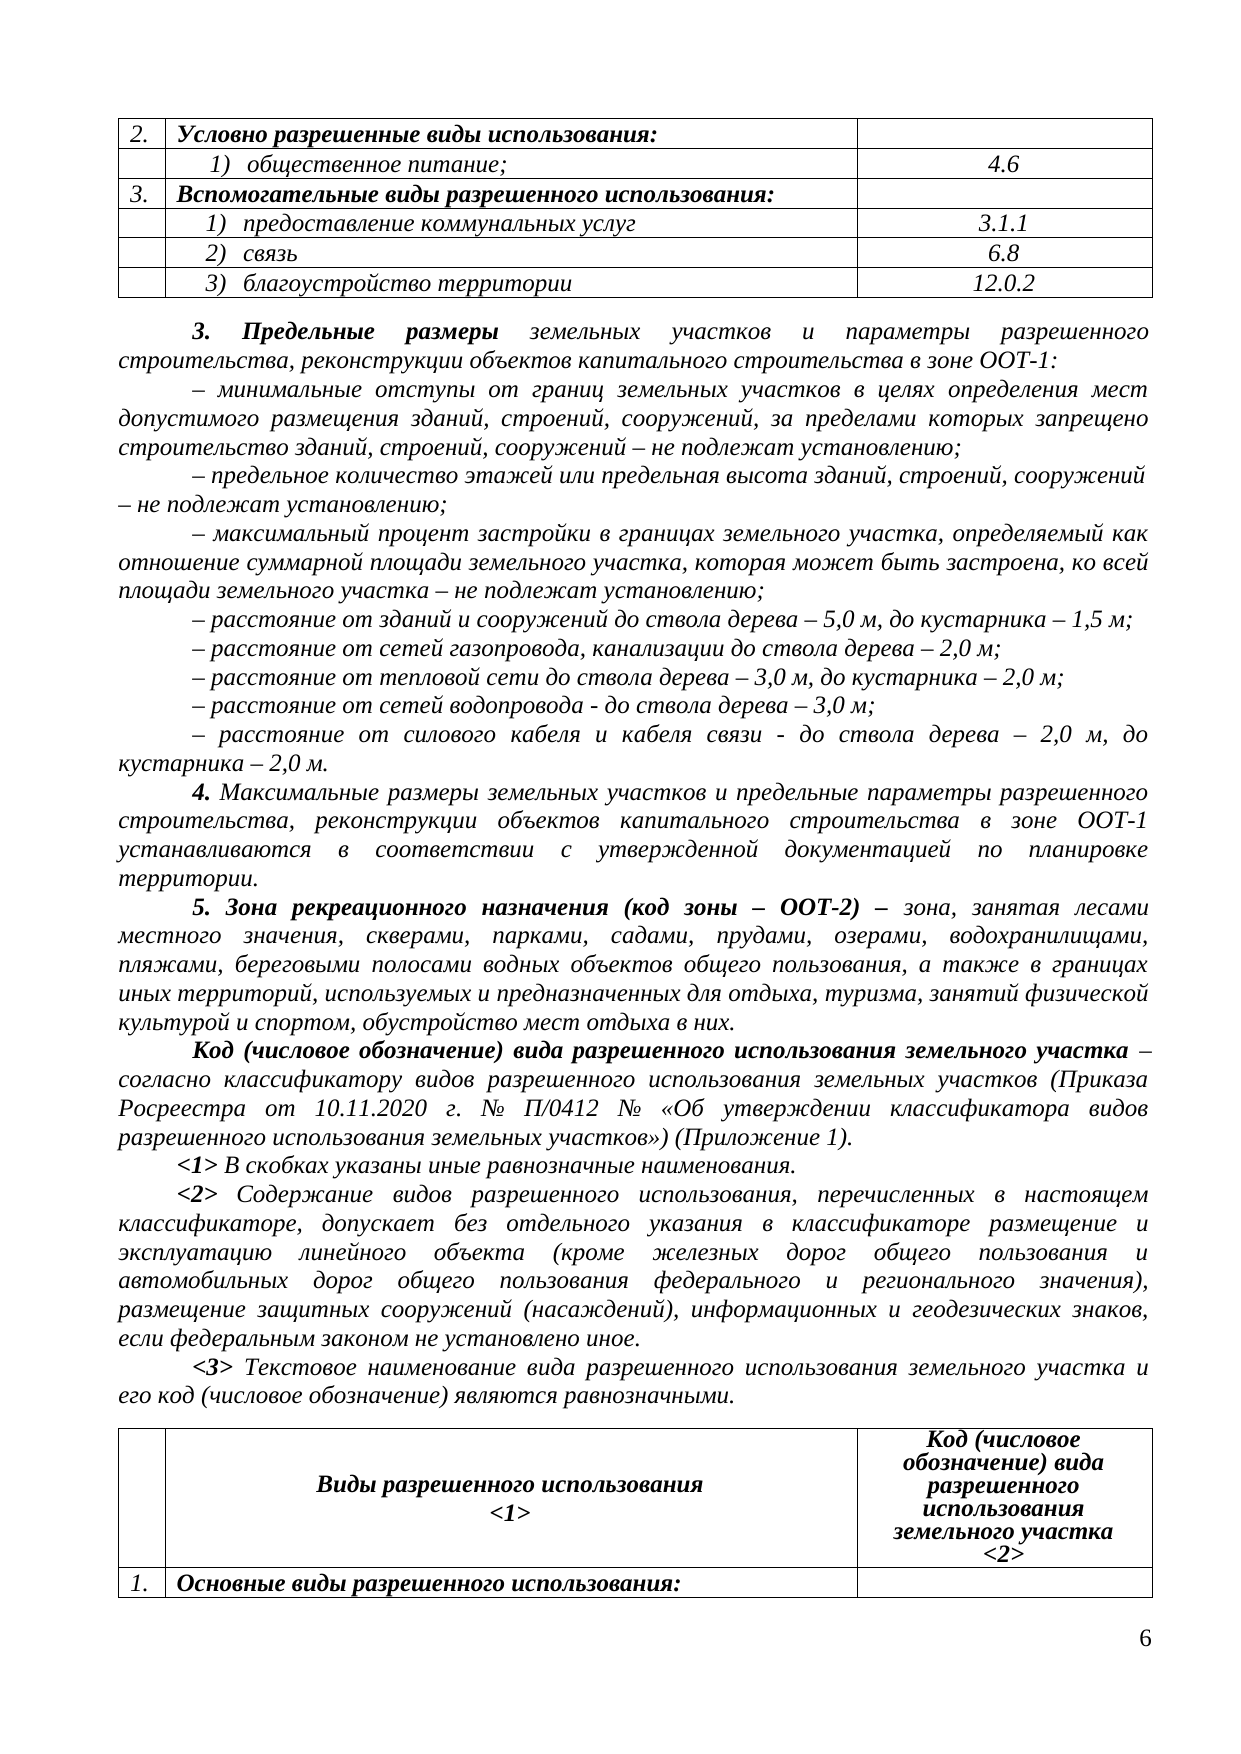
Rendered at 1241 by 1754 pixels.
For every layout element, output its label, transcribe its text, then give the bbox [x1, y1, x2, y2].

table_cell 3.1.1 [858, 209, 1152, 237]
text – минимальные отступы от границ земельных участков в целях определения мест допустимого размещения зданий, строений, сооружений, за пределами которых запрещено строительство зданий, строений, сооружений – не подлежат установлению; [118, 374, 1152, 460]
table_cell Вспомогательные виды разрешенного использования: [166, 179, 857, 207]
text – расстояние от сетей газопровода, канализации до ствола дерева – 2,0 м; [118, 633, 1152, 662]
text – максимальный процент застройки в границах земельного участка, определяемый как отношение суммарной площади земельного участка, которая может быть застроена, ко всей площади земельного участка – не подлежат установлению; [118, 518, 1152, 604]
table_cell [119, 268, 165, 297]
text – расстояние от сетей водопровода - до ствола дерева – 3,0 м; [118, 690, 1152, 719]
text – расстояние от тепловой сети до ствола дерева – 3,0 м, до кустарника – 2,0 м; [118, 662, 1152, 690]
table_header [119, 1429, 165, 1567]
text – расстояние от зданий и сооружений до ствола дерева – 5,0 м, до кустарника – 1,5 м; [118, 604, 1152, 633]
list Код (числовое обозначение) вида разрешенного использования земельного участка – согласно классификатору видов разрешенного использования земельных участков (Приказа Росреестра от 10.11.2020 г. № П/0412 № «Об утверждении классификатора видов разрешенного использования земельных участков») (Приложение 1). [118, 1035, 1152, 1150]
table_cell Основные виды разрешенного использования: [166, 1568, 857, 1597]
text – предельное количество этажей или предельная высота зданий, строений, сооружений – не подлежат установлению; [118, 460, 1152, 518]
text – расстояние от силового кабеля и кабеля связи - до ствола дерева – 2,0 м, до кустарника – 2,0 м. [118, 719, 1152, 777]
table_cell предоставление коммунальных услуг [166, 209, 857, 237]
table_cell 6.8 [858, 238, 1152, 267]
table_cell 2. [119, 119, 165, 148]
text 4. Максимальные размеры земельных участков и предельные параметры разрешенного строительства, реконструкции объектов капитального строительства в зоне ООТ-1 устанавливаются в соответствии с утвержденной документацией по планировке территории. [118, 777, 1152, 892]
table_header Код (числовое обозначение) вида разрешенного использования земельного участка <2> [858, 1429, 1152, 1567]
table_cell 12.0.2 [858, 268, 1152, 297]
list <1> В скобках указаны иные равнозначные наименования. [118, 1150, 1152, 1179]
text 5. Зона рекреационного назначения (код зоны – ООТ-2) – зона, занятая лесами местного значения, скверами, парками, садами, прудами, озерами, водохранилищами, пляжами, береговыми полосами водных объектов общего пользования, а также в границах иных территорий, используемых и предназначенных для отдыха, туризма, занятий физической культурой и спортом, обустройство мест отдыха в них. [118, 892, 1152, 1035]
list <3> Текстовое наименование вида разрешенного использования земельного участка и его код (числовое обозначение) являются равнозначными. [118, 1352, 1152, 1409]
table_cell [119, 209, 165, 237]
table_cell связь [166, 238, 857, 267]
table_cell [119, 238, 165, 267]
table_cell [119, 149, 165, 178]
table_cell [858, 1568, 1152, 1597]
table_cell [858, 119, 1152, 148]
table_cell Условно разрешенные виды использования: [166, 119, 857, 148]
table_cell благоустройство территории [166, 268, 857, 297]
table_cell 4.6 [858, 149, 1152, 178]
table_cell 1. [119, 1568, 165, 1597]
list <2> Содержание видов разрешенного использования, перечисленных в настоящем классификаторе, допускает без отдельного указания в классификаторе размещение и эксплуатацию линейного объекта (кроме железных дорог общего пользования и автомобильных дорог общего пользования федерального и регионального значения), размещение защитных сооружений (насаждений), информационных и геодезических знаков, если федеральным законом не установлено иное. [118, 1179, 1152, 1352]
table_cell общественное питание; [166, 149, 857, 178]
table_cell [858, 179, 1152, 207]
table_cell 3. [119, 179, 165, 207]
table_header Виды разрешенного использования <1> [166, 1429, 857, 1567]
text 3. Предельные размеры земельных участков и параметры разрешенного строительства, реконструкции объектов капитального строительства в зоне ООТ-1: [118, 317, 1152, 374]
